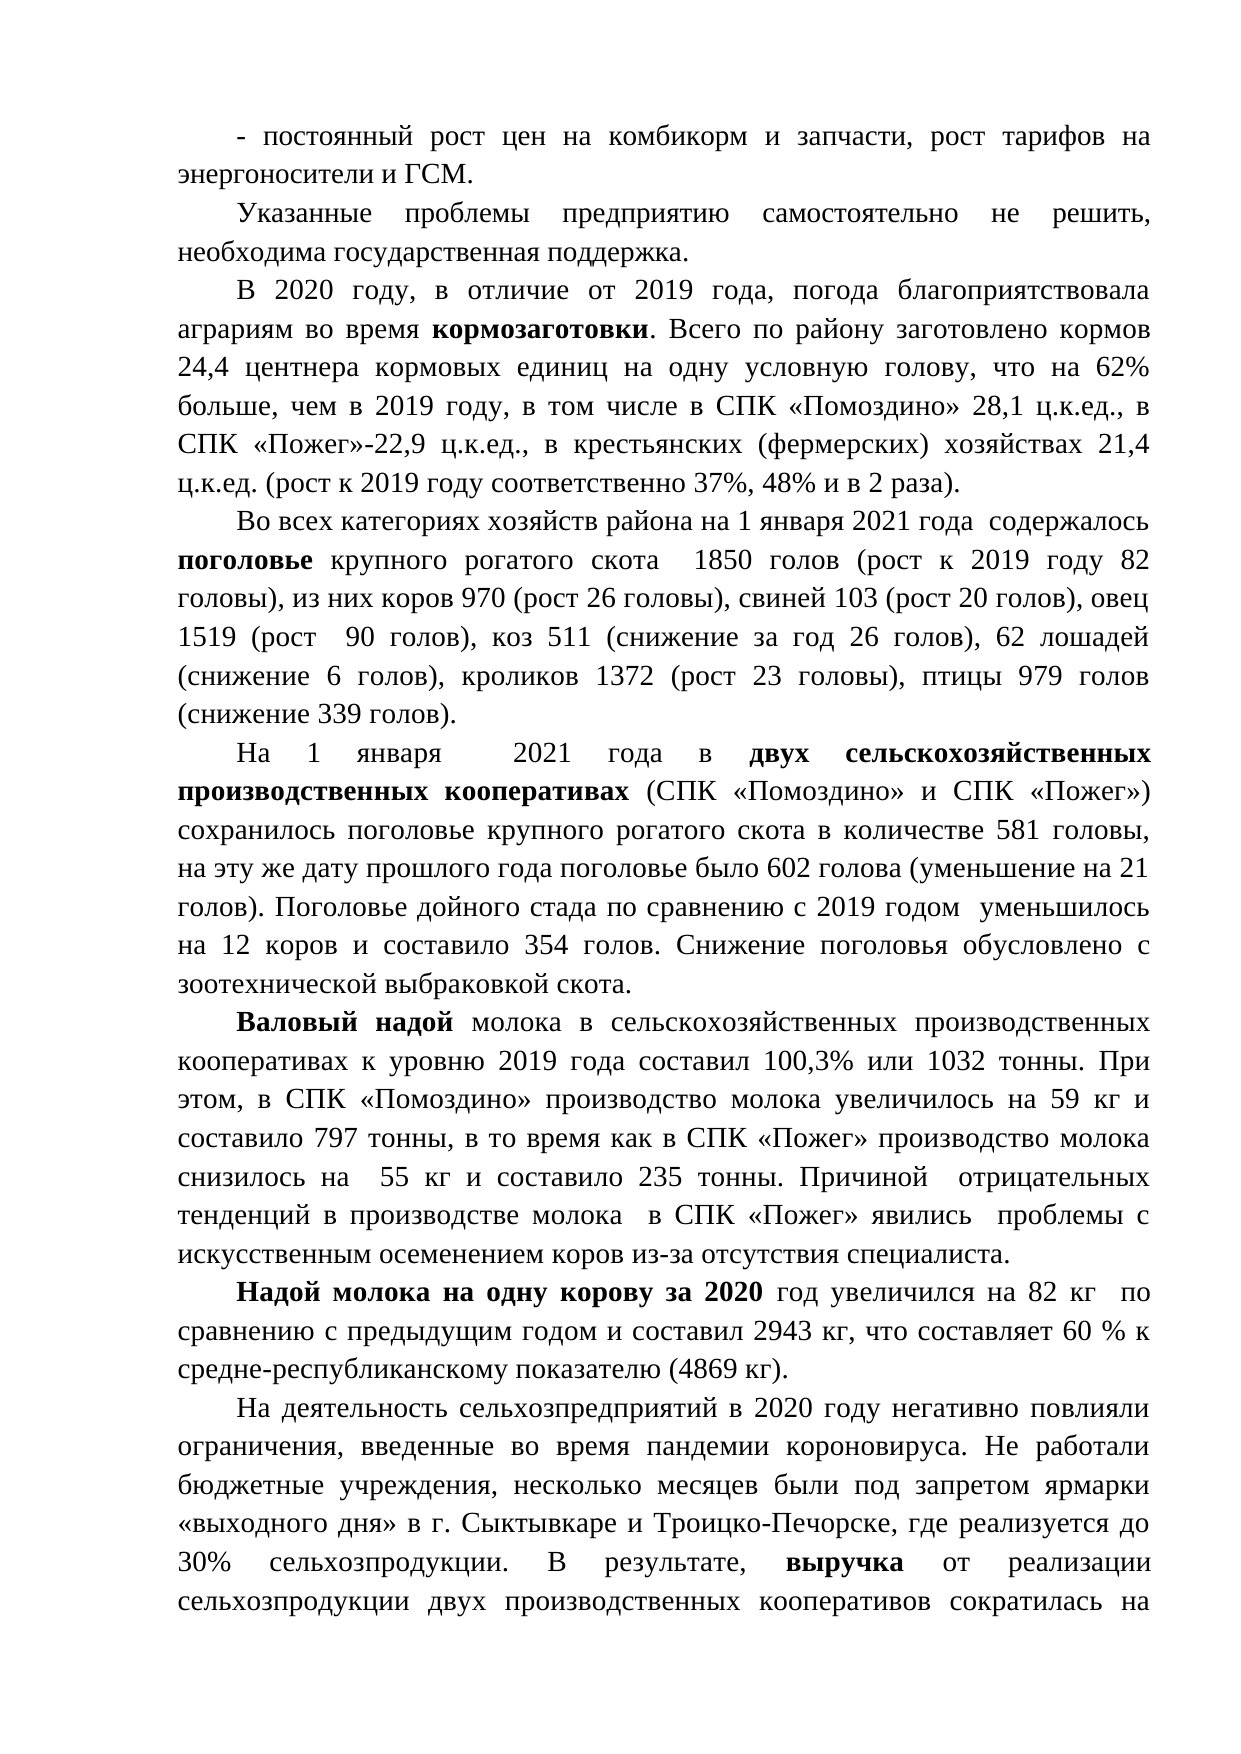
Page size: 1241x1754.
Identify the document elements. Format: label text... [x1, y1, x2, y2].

text На 1 января 2021 года в двух сельскохозяйственных производственных кооперативах (СПК «Помоздино» и СПК «Пожег») сохранилось поголовье крупного рогатого скота в количестве 581 головы, на эту же дату прошлого года поголовье было 602 голова (уменьшение на 21 голов). Поголовье дойного стада по сравнению с 2019 годом уменьшилось на 12 коров и составило 354 голов. Снижение поголовья обусловлено с зоотехнической выбраковкой скота. [177, 735, 1152, 999]
text В 2020 году, в отличие от 2019 года, погода благоприятствовала аграриям во время кормозаготовки. Всего по району заготовлено кормов 24,4 центнера кормовых единиц на одну условную голову, что на 62% больше, чем в 2019 году, в том числе в СПК «Помоздино» 28,1 ц.к.ед., в СПК «Пожег»-22,9 ц.к.ед., в крестьянских (фермерских) хозяйствах 21,4 ц.к.ед. (рост к 2019 году соответственно 37%, 48% и в 2 раза). [177, 272, 1152, 498]
text Указанные проблемы предприятию самостоятельно не решить, необходима государственная поддержка. [177, 195, 1152, 267]
text - постоянный рост цен на комбикорм и запчасти, рост тарифов на энергоносители и ГСМ. [177, 118, 1152, 190]
text Во всех категориях хозяйств района на 1 января 2021 года содержалось поголовье крупного рогатого скота 1850 голов (рост к 2019 году 82 головы), из них коров 970 (рост 26 головы), свиней 103 (рост 20 голов), овец 1519 (рост 90 голов), коз 511 (снижение за год 26 голов), 62 лошадей (снижение 6 голов), кроликов 1372 (рост 23 головы), птицы 979 голов (снижение 339 голов). [177, 503, 1152, 730]
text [177, 1390, 1152, 1616]
text Надой молока на одну корову за 2020 год увеличился на 82 кг по сравнению с предыдущим годом и составил 2943 кг, что составляет 60 % к средне-республиканскому показателю (4869 кг). [177, 1274, 1152, 1385]
text Валовый надой молока в сельскохозяйственных производственных кооперативах к уровню 2019 года составил 100,3% или 1032 тонны. При этом, в СПК «Помоздино» производство молока увеличилось на 59 кг и составило 797 тонны, в то время как в СПК «Пожег» производство молока снизилось на 55 кг и составило 235 тонны. Причиной отрицательных тенденций в производстве молока в СПК «Пожег» явились проблемы с искусственным осеменением коров из-за отсутствия специалиста. [177, 1004, 1152, 1269]
